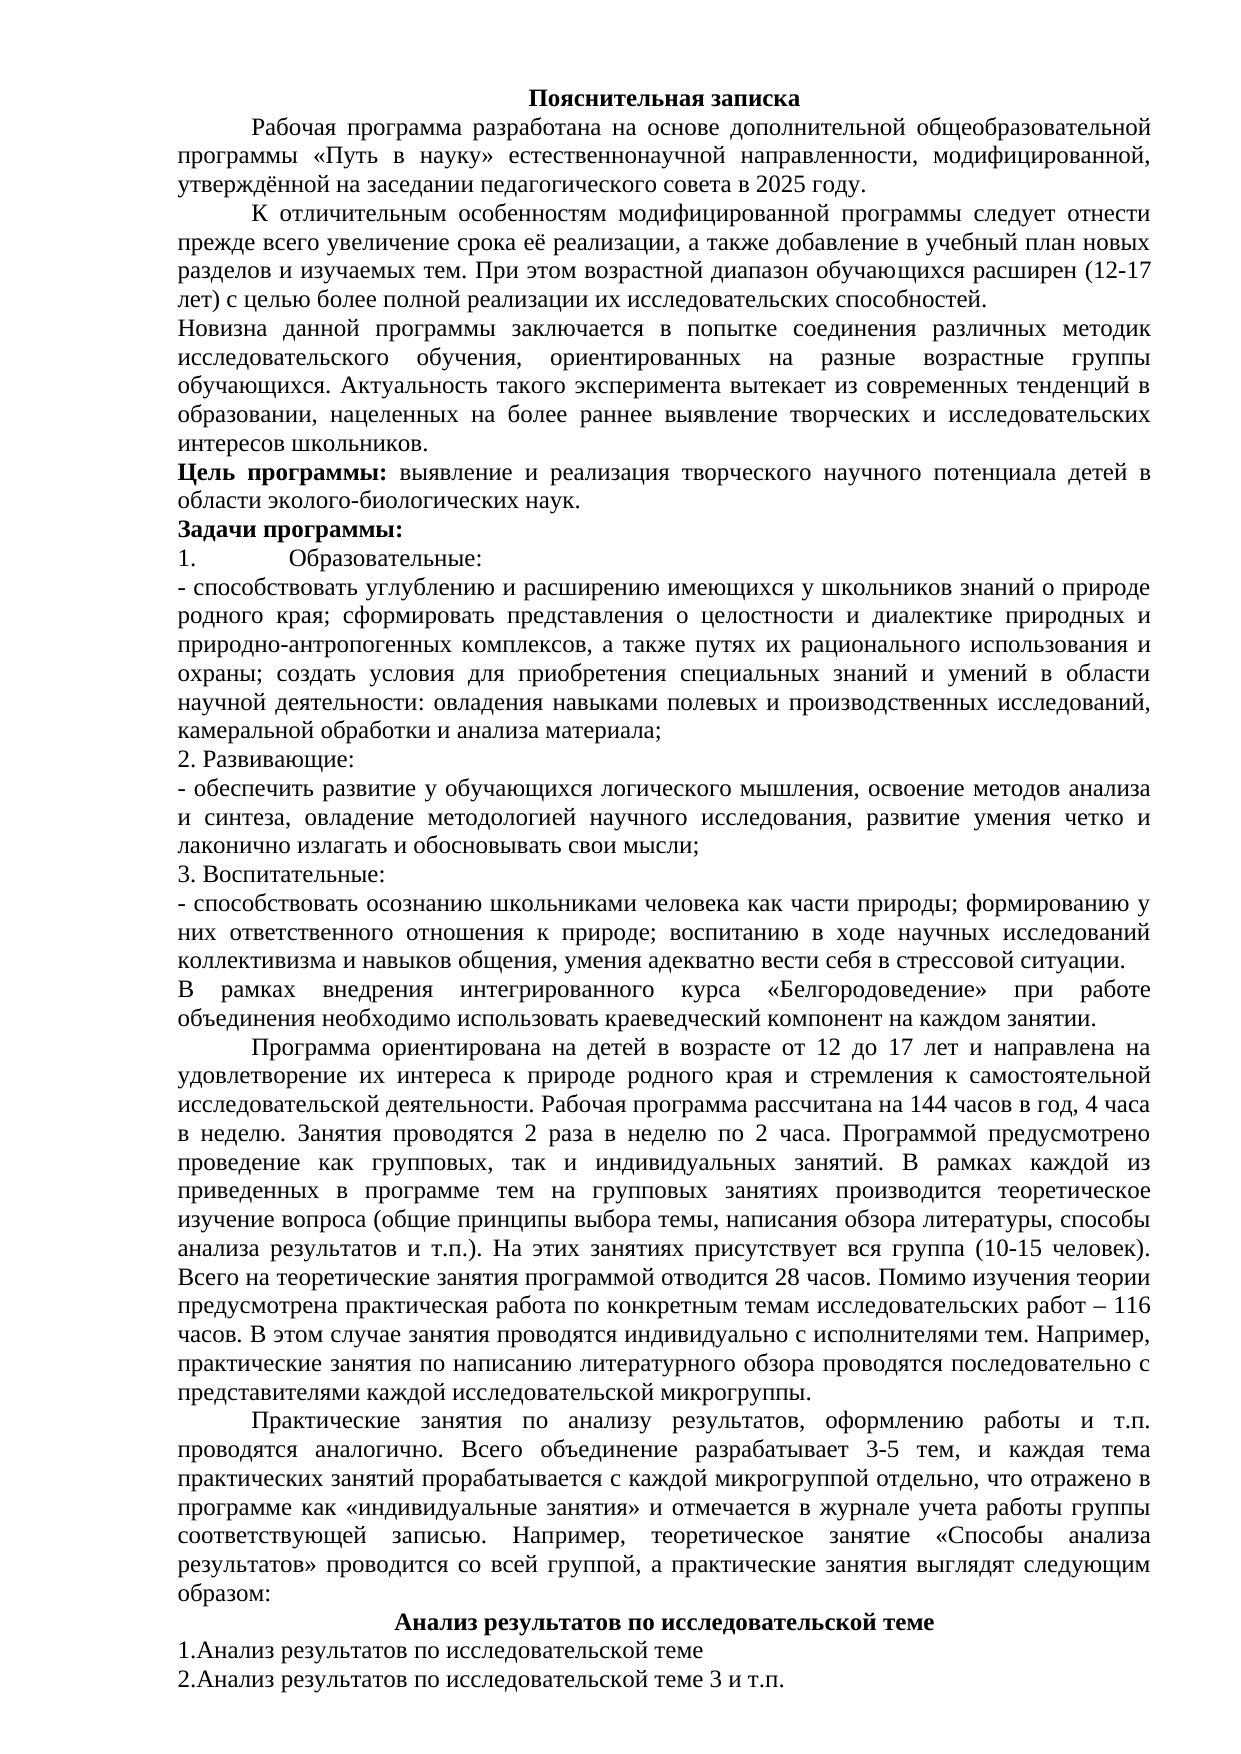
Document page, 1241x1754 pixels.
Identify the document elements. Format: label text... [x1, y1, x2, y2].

text - обеспечить развитие у обучающихся логического мышления, освоение методов анализа и синтеза, овладение методологией научного исследования, развитие умения четко и лаконично излагать и обосновывать свои мысли; [177, 773, 1152, 859]
text Цель программы: выявление и реализация творческого научного потенциала детей в области эколого-биологических наук. [177, 457, 1152, 514]
list Образовательные: [177, 543, 1152, 572]
text Новизна данной программы заключается в попытке соединения различных методик исследовательского обучения, ориентированных на разные возрастные группы обучающихся. Актуальность такого эксперимента вытекает из современных тенденций в образовании, нацеленных на более раннее выявление творческих и исследовательских интересов школьников. [177, 313, 1152, 457]
text В рамках внедрения интегрированного курса «Белгородоведение» при работе объединения необходимо использовать краеведческий компонент на каждом занятии. [177, 974, 1152, 1032]
text К отличительным особенностям модифицированной программы следует отнести прежде всего увеличение срока её реализации, а также добавление в учебный план новых разделов и изучаемых тем. При этом возрастной диапазон обучающихся расширен (12-17 лет) с целью более полной реализации их исследовательских способностей. [177, 198, 1152, 313]
text - способствовать осознанию школьниками человека как части природы; формированию у них ответственного отношения к природе; воспитанию в ходе научных исследований коллективизма и навыков общения, умения адекватно вести себя в стрессовой ситуации. [177, 888, 1152, 974]
text 3. Воспитательные: [177, 859, 1152, 888]
text 2.Анализ результатов по исследовательской теме 3 и т.п. [177, 1664, 1152, 1693]
text Практические занятия по анализу результатов, оформлению работы и т.п. проводятся аналогично. Всего объединение разрабатывает 3-5 тем, и каждая тема практических занятий прорабатывается с каждой микрогруппой отдельно, что отражено в программе как «индивидуальные занятия» и отмечается в журнале учета работы группы соответствующей записью. Например, теоретическое занятие «Способы анализа результатов» проводится со всей группой, а практические занятия выглядят следующим образом: [177, 1406, 1152, 1607]
text 2. Развивающие: [177, 744, 1152, 773]
text Программа ориентирована на детей в возрасте от 12 до 17 лет и направлена на удовлетворение их интереса к природе родного края и стремления к самостоятельной исследовательской деятельности. Рабочая программа рассчитана на 144 часов в год, 4 часа в неделю. Занятия проводятся 2 раза в неделю по 2 часа. Программой предусмотрено проведение как групповых, так и индивидуальных занятий. В рамках каждой из приведенных в программе тем на групповых занятиях производится теоретическое изучение вопроса (общие принципы выбора темы, написания обзора литературы, способы анализа результатов и т.п.). На этих занятиях присутствует вся группа (10-15 человек). Всего на теоретические занятия программой отводится 28 часов. Помимо изучения теории предусмотрена практическая работа по конкретным темам исследовательских работ – 116 часов. В этом случае занятия проводятся индивидуально с исполнителями тем. Например, практические занятия по написанию литературного обзора проводятся последовательно с представителями каждой исследовательской микрогруппы. [177, 1032, 1152, 1406]
text Рабочая программа разработана на основе дополнительной общеобразовательной программы «Путь в науку» естественнонаучной направленности, модифицированной, утверждённой на заседании педагогического совета в 2025 году. [177, 112, 1152, 198]
text - способствовать углублению и расширению имеющихся у школьников знаний о природе родного края; сформировать представления о целостности и диалектике природных и природно-антропогенных комплексов, а также путях их рационального использования и охраны; создать условия для приобретения специальных знаний и умений в области научной деятельности: овладения навыками полевых и производственных исследований, камеральной обработки и анализа материала; [177, 572, 1152, 744]
text Пояснительная записка [177, 83, 1152, 112]
text 1.Анализ результатов по исследовательской теме [177, 1636, 1152, 1664]
text Задачи программы: [177, 514, 1152, 543]
text Анализ результатов по исследовательской теме [177, 1607, 1152, 1636]
